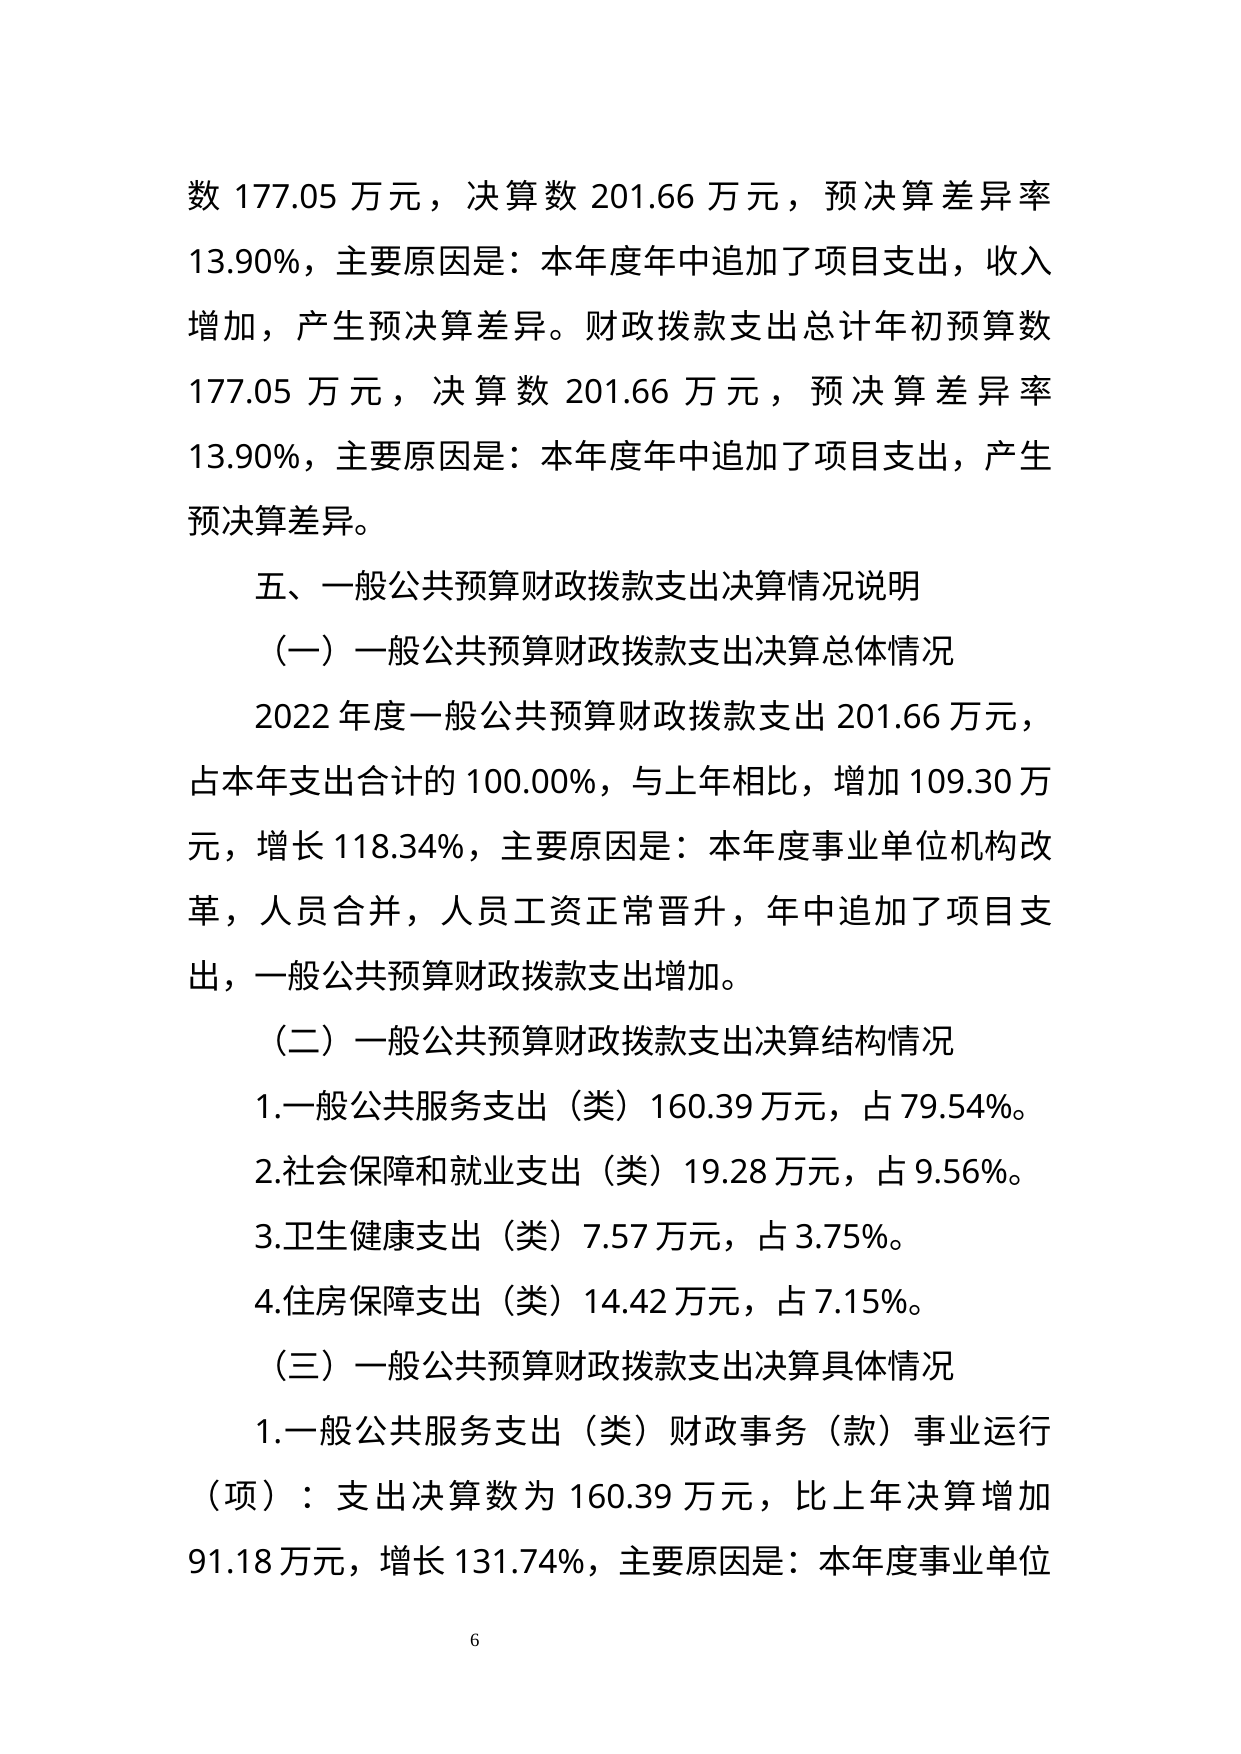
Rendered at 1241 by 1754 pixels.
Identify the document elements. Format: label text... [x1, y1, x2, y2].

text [187, 1397, 1053, 1592]
text 4.住房保障支出（类）14.42万元，占7.15%。 [187, 1267, 1053, 1332]
text （二）一般公共预算财政拨款支出决算结构情况 [187, 1007, 1053, 1072]
text 2022年度一般公共预算财政拨款支出201.66万元，占本年支出合计的100.00%，与上年相比，增加109.30万元，增长118.34%，主要原因是：本年度事业单位机构改革，人员合并，人员工资正常晋升，年中追加了项目支出，一般公共预算财政拨款支出增加。 [187, 682, 1053, 1007]
text 1.一般公共服务支出（类）160.39万元，占79.54%。 [187, 1072, 1053, 1137]
text 五、一般公共预算财政拨款支出决算情况说明 [187, 552, 1053, 617]
text 2.社会保障和就业支出（类）19.28万元，占9.56%。 [187, 1137, 1053, 1202]
text 3.卫生健康支出（类）7.57万元，占3.75%。 [187, 1202, 1053, 1267]
text （三）一般公共预算财政拨款支出决算具体情况 [187, 1332, 1053, 1397]
text （一）一般公共预算财政拨款支出决算总体情况 [187, 617, 1053, 682]
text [187, 162, 1053, 552]
